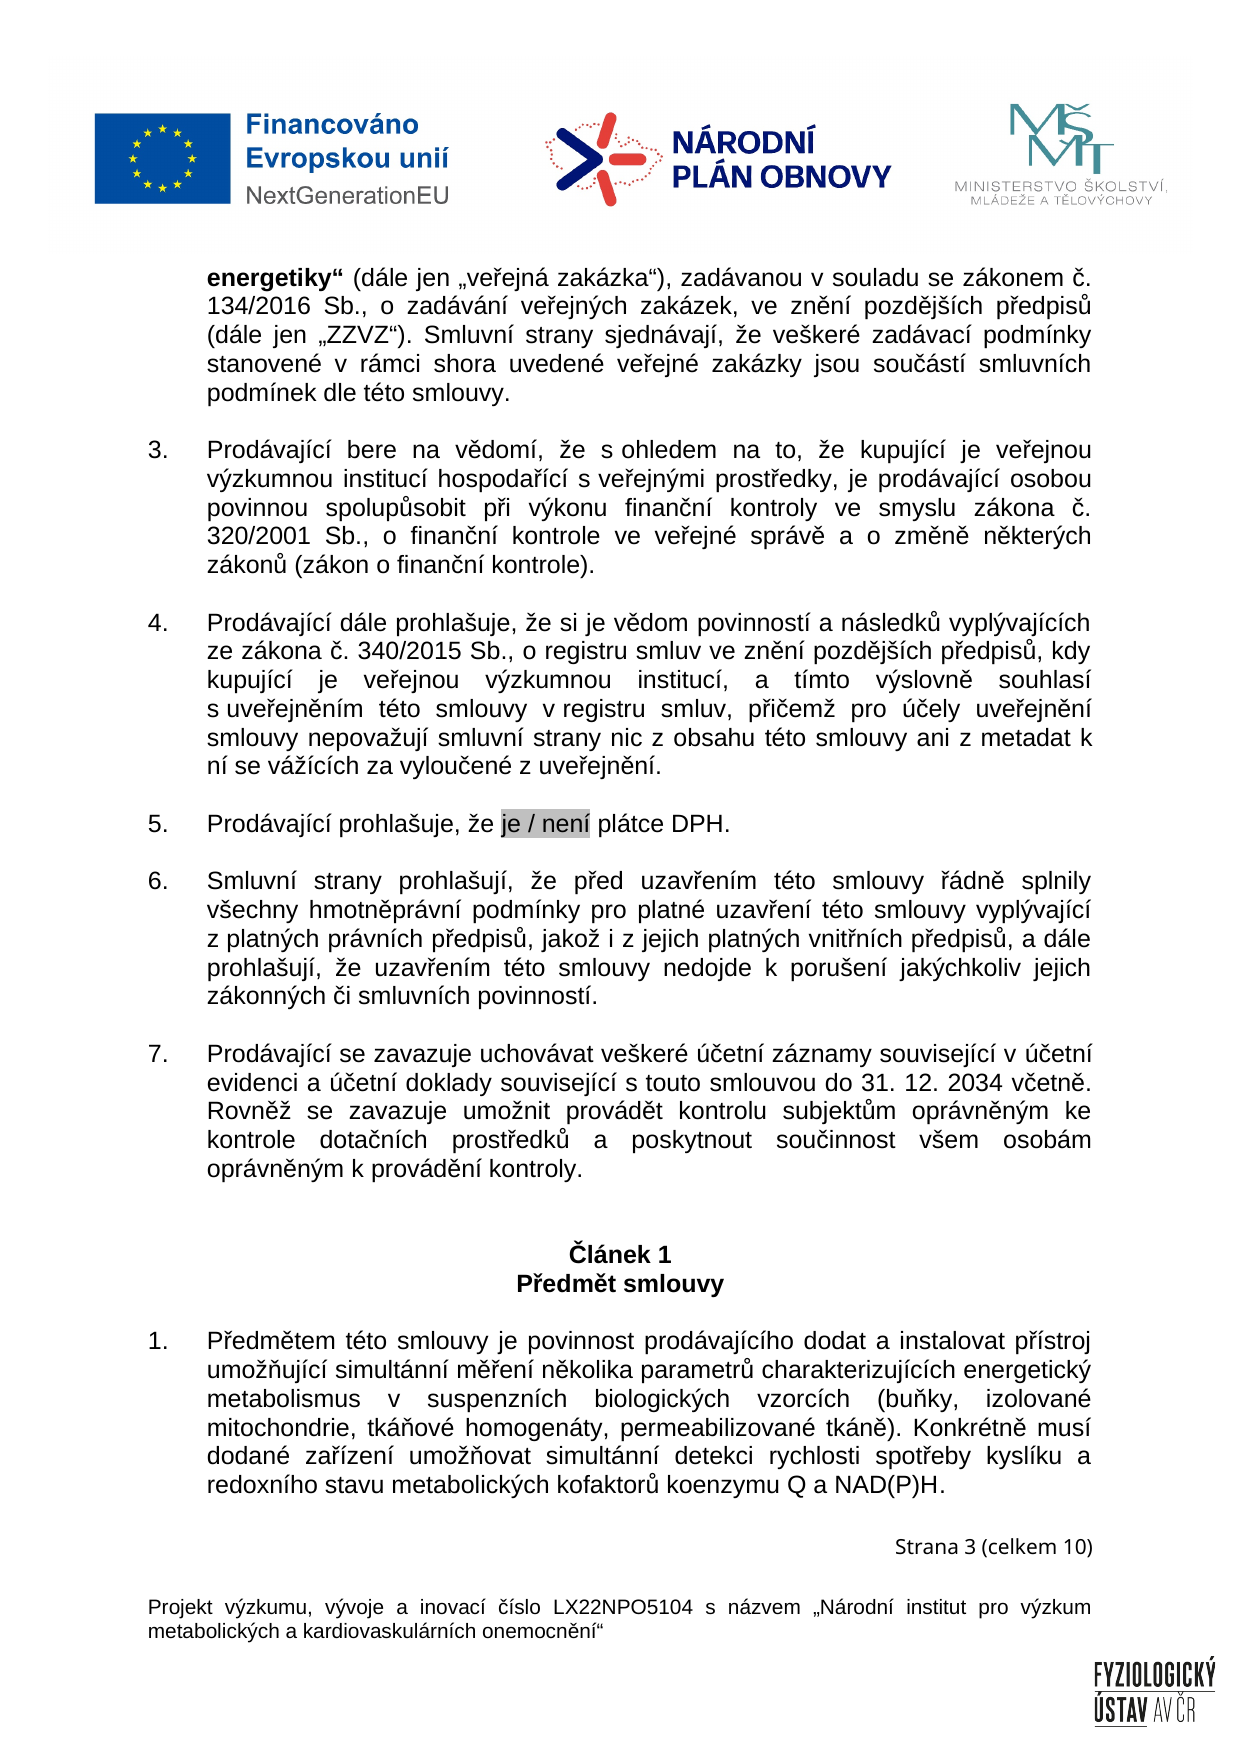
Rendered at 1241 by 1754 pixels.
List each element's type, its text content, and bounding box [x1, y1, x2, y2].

list Smluvní strany prohlašují, že před uzavřením této smlouvy řádně splnily všechny hmotněprávní podmínky pro platné uzavření této smlouvy vyplývající z platných právních předpisů, jakož i z jejich platných vnitřních předpisů, a dále prohlašují, že uzavřením této smlouvy nedojde k porušení jakýchkoliv jejich zákonných či smluvních povinností. [148, 866, 1093, 1010]
list Prodávající se zavazuje uchovávat veškeré účetní záznamy související v účetní evidenci a účetní doklady související s touto smlouvou do 31. 12. 2034 včetně. Rovněž se zavazuje umožnit provádět kontrolu subjektům oprávněným ke kontrole dotačních prostředků a poskytnout součinnost všem osobám oprávněným k provádění kontroly. [148, 1039, 1093, 1183]
list Prodávající prohlašuje, že je / není plátce DPH. [148, 809, 501, 838]
list Předmětem této smlouvy je povinnost prodávajícího dodat a instalovat přístroj umožňující simultánní měření několika parametrů charakterizujících energetický metabolismus v suspenzních biologických vzorcích (buňky, izolované mitochondrie, tkáňové homogenáty, permeabilizované tkáně). Konkrétně musí dodané zařízení umožňovat simultánní detekci rychlosti spotřeby kyslíku a redoxního stavu metabolických kofaktorů koenzymu Q a NAD(P)H. [148, 1326, 1093, 1499]
list Prodávající dále prohlašuje, že si je vědom povinností a následků vyplývajících ze zákona č. 340/2015 Sb., o registru smluv ve znění pozdějších předpisů, kdy kupující je veřejnou výzkumnou institucí, a tímto výslovně souhlasí s uveřejněním této smlouvy v registru smluv, přičemž pro účely uveřejnění smlouvy nepovažují smluvní strany nic z obsahu této smlouvy ani z metadat k ní se vážících za vyloučené z uveřejnění. [148, 608, 1093, 780]
picture [1094, 1656, 1216, 1727]
text Článek 1 [148, 1240, 1093, 1269]
list Prodávající prohlašuje, že je / není plátce DPH. [590, 809, 1093, 838]
picture [46, 56, 1192, 254]
subtitle Předmět smlouvy [148, 1269, 1093, 1298]
list Prodávající bere na vědomí, že s ohledem na to, že kupující je veřejnou výzkumnou institucí hospodařící s veřejnými prostředky, je prodávající osobou povinnou spolupůsobit při výkonu finanční kontroly ve smyslu zákona č. 320/2001 Sb., o finanční kontrole ve veřejné správě a o změně některých zákonů (zákon o finanční kontrole). [148, 435, 1093, 579]
